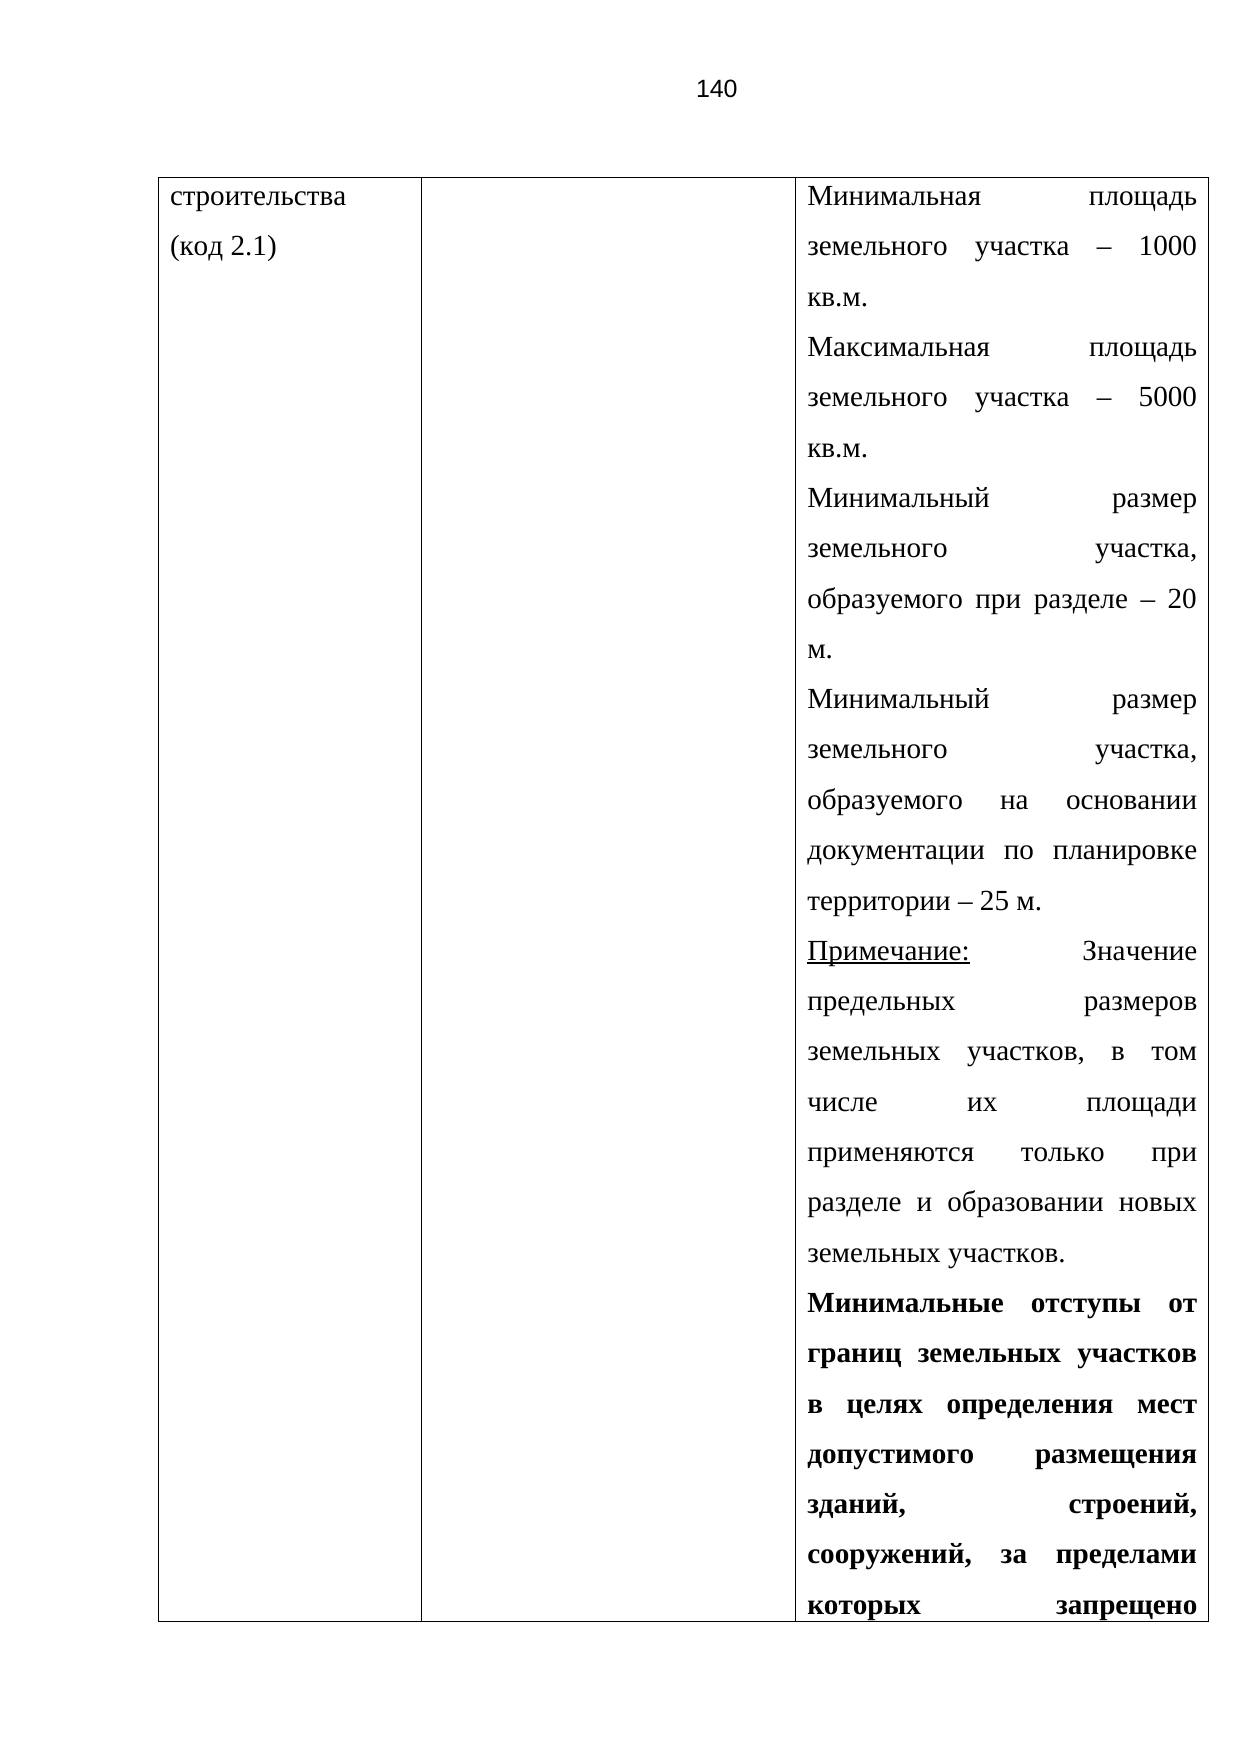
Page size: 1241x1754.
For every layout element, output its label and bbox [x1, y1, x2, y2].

table_cell [159, 178, 421, 1621]
table_cell [422, 178, 795, 1621]
table_cell [796, 178, 1208, 1621]
